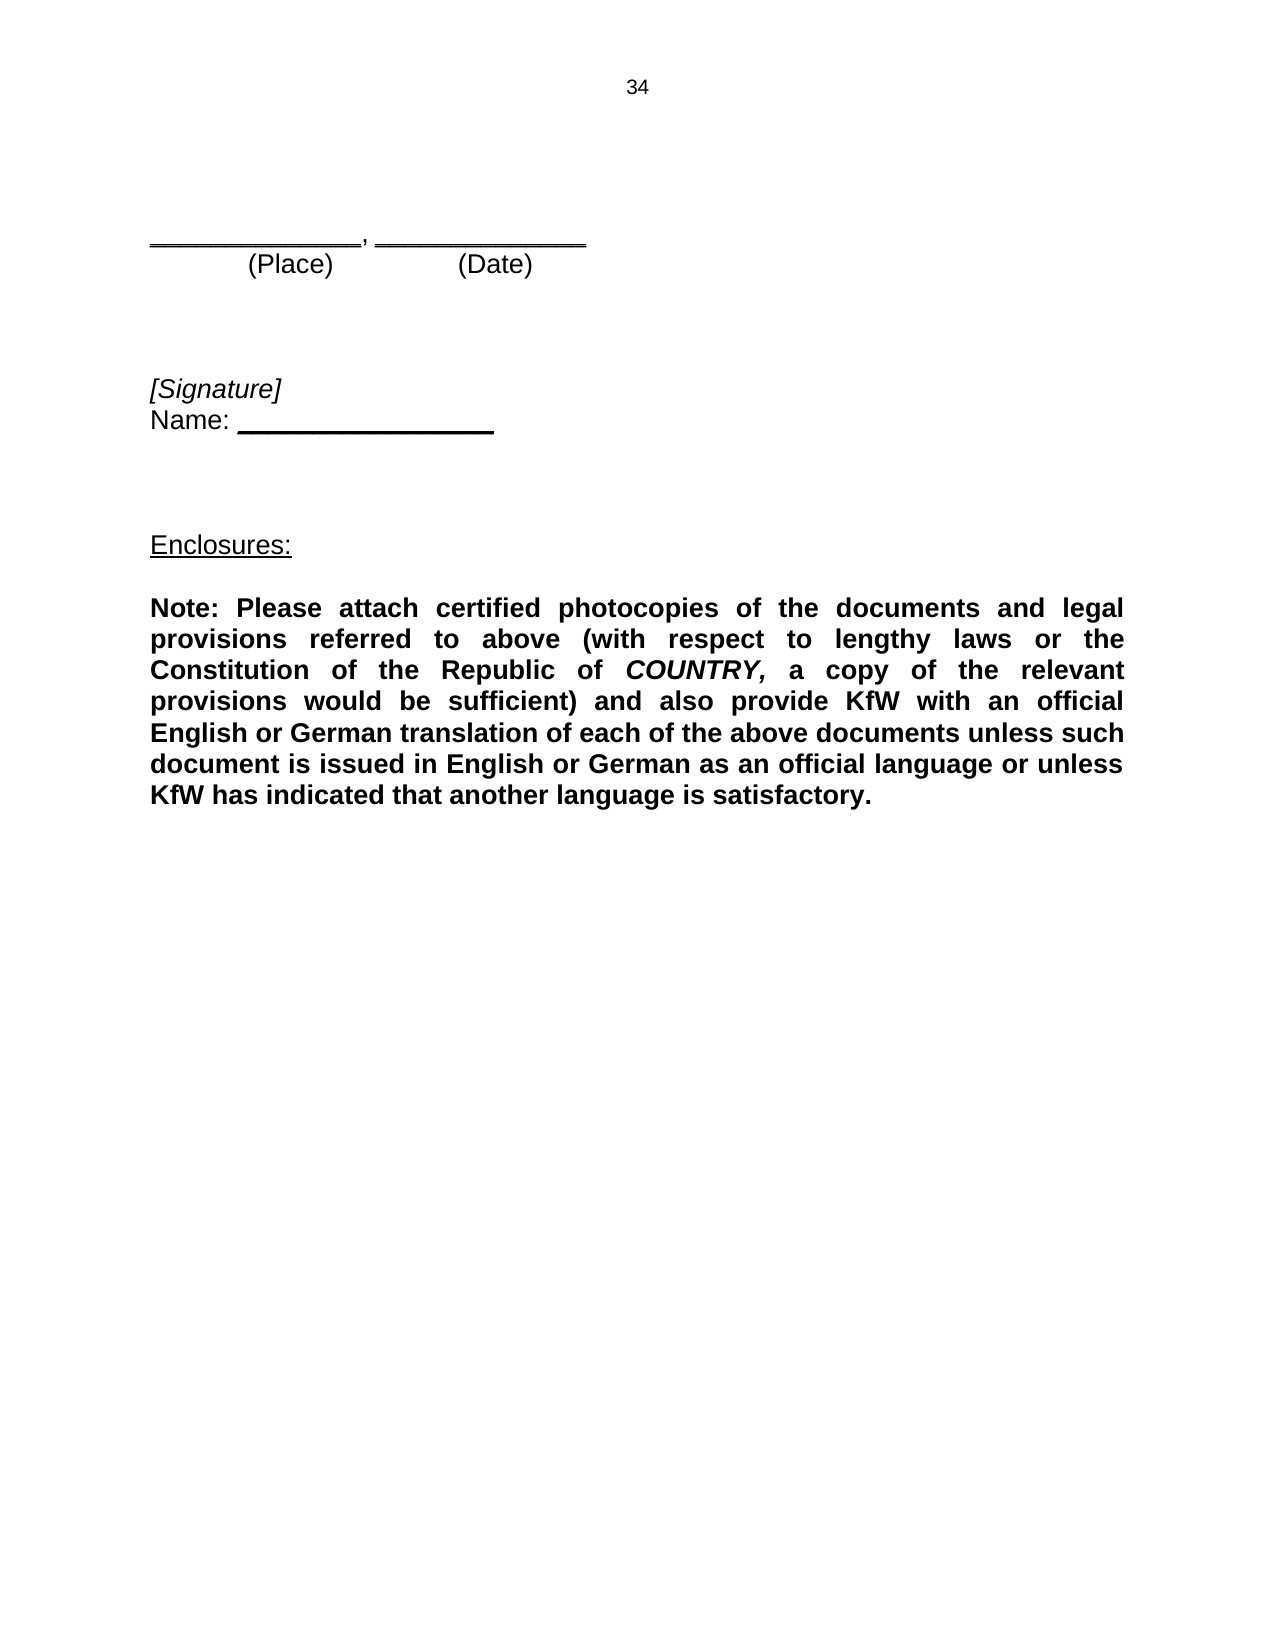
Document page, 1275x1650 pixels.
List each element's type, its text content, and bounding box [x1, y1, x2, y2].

text ______________, ______________ [150, 217, 1125, 248]
text [Signature] [150, 373, 1125, 404]
text Note: Please attach certified photocopies of the documents and legal provisions referred to above (with respect to lengthy laws or the Constitution of the Republic of COUNTRY, a copy of the relevant provisions would be sufficient) and also provide KfW with an official English or German translation of each of the above documents unless such document is issued in English or German as an official language or unless KfW has indicated that another language is satisfactory. [150, 592, 1125, 810]
text Name: _________________ [150, 404, 1125, 435]
text Enclosures: [150, 529, 1125, 560]
text (Place) (Date) [150, 248, 1125, 279]
